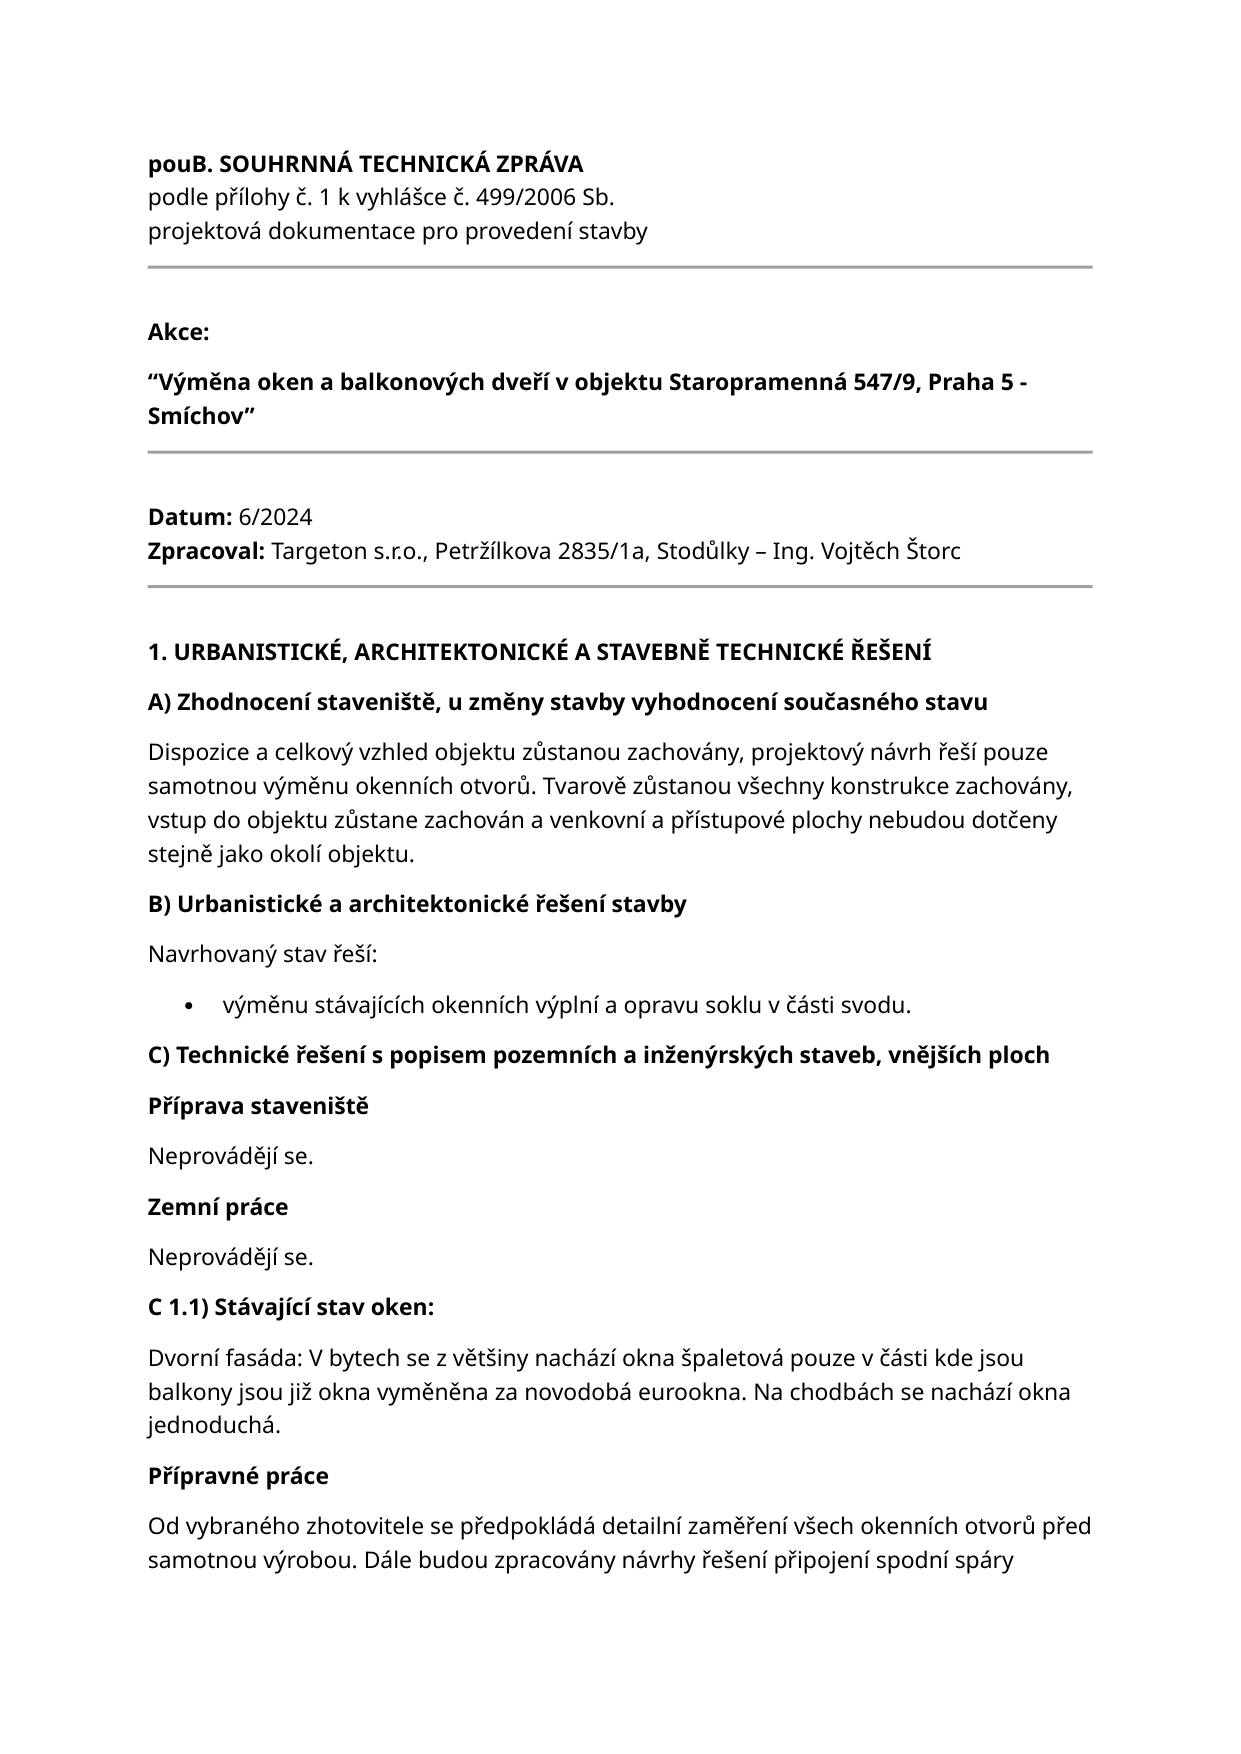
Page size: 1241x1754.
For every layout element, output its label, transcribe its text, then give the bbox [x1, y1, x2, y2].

text Akce: [148, 316, 1093, 347]
text Navrhovaný stav řeší: [148, 938, 1093, 970]
text pouB. SOUHRNNÁ TECHNICKÁ ZPRÁVA podle přílohy č. 1 k vyhlášce č. 499/2006 Sb. projektová dokumentace pro provedení stavby [148, 148, 1093, 246]
list výměnu stávajících okenních výplní a opravu soklu v části svodu. [185, 989, 1093, 1020]
text Neprovádějí se. [148, 1140, 1093, 1171]
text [148, 1510, 1093, 1575]
text Dvorní fasáda: V bytech se z většiny nachází okna špaletová pouze v části kde jsou balkony jsou již okna vyměněna za novodobá eurookna. Na chodbách se nachází okna jednoduchá. [148, 1342, 1093, 1441]
text C 1.1) Stávající stav oken: [148, 1291, 1093, 1323]
text 1. URBANISTICKÉ, ARCHITEKTONICKÉ A STAVEBNĚ TECHNICKÉ ŘEŠENÍ [148, 636, 1093, 667]
text Přípravné práce [148, 1460, 1093, 1491]
text Zemní práce [148, 1191, 1093, 1222]
text C) Technické řešení s popisem pozemních a inženýrských staveb, vnějších ploch [148, 1039, 1093, 1071]
text Neprovádějí se. [148, 1241, 1093, 1272]
text Dispozice a celkový vzhled objektu zůstanou zachovány, projektový návrh řeší pouze samotnou výměnu okenních otvorů. Tvarově zůstanou všechny konstrukce zachovány, vstup do objektu zůstane zachován a venkovní a přístupové plochy nebudou dotčeny stejně jako okolí objektu. [148, 736, 1093, 869]
text A) Zhodnocení staveniště, u změny stavby vyhodnocení současného stavu [148, 686, 1093, 717]
text Příprava staveniště [148, 1090, 1093, 1121]
text Datum: 6/2024 Zpracoval: Targeton s.r.o., Petržílkova 2835/1a, Stodůlky – Ing. Vojtěch Štorc [148, 501, 1093, 566]
text B) Urbanistické a architektonické řešení stavby [148, 888, 1093, 919]
text “Výměna oken a balkonových dveří v objektu Staropramenná 547/9, Praha 5 - Smíchov” [148, 366, 1093, 431]
